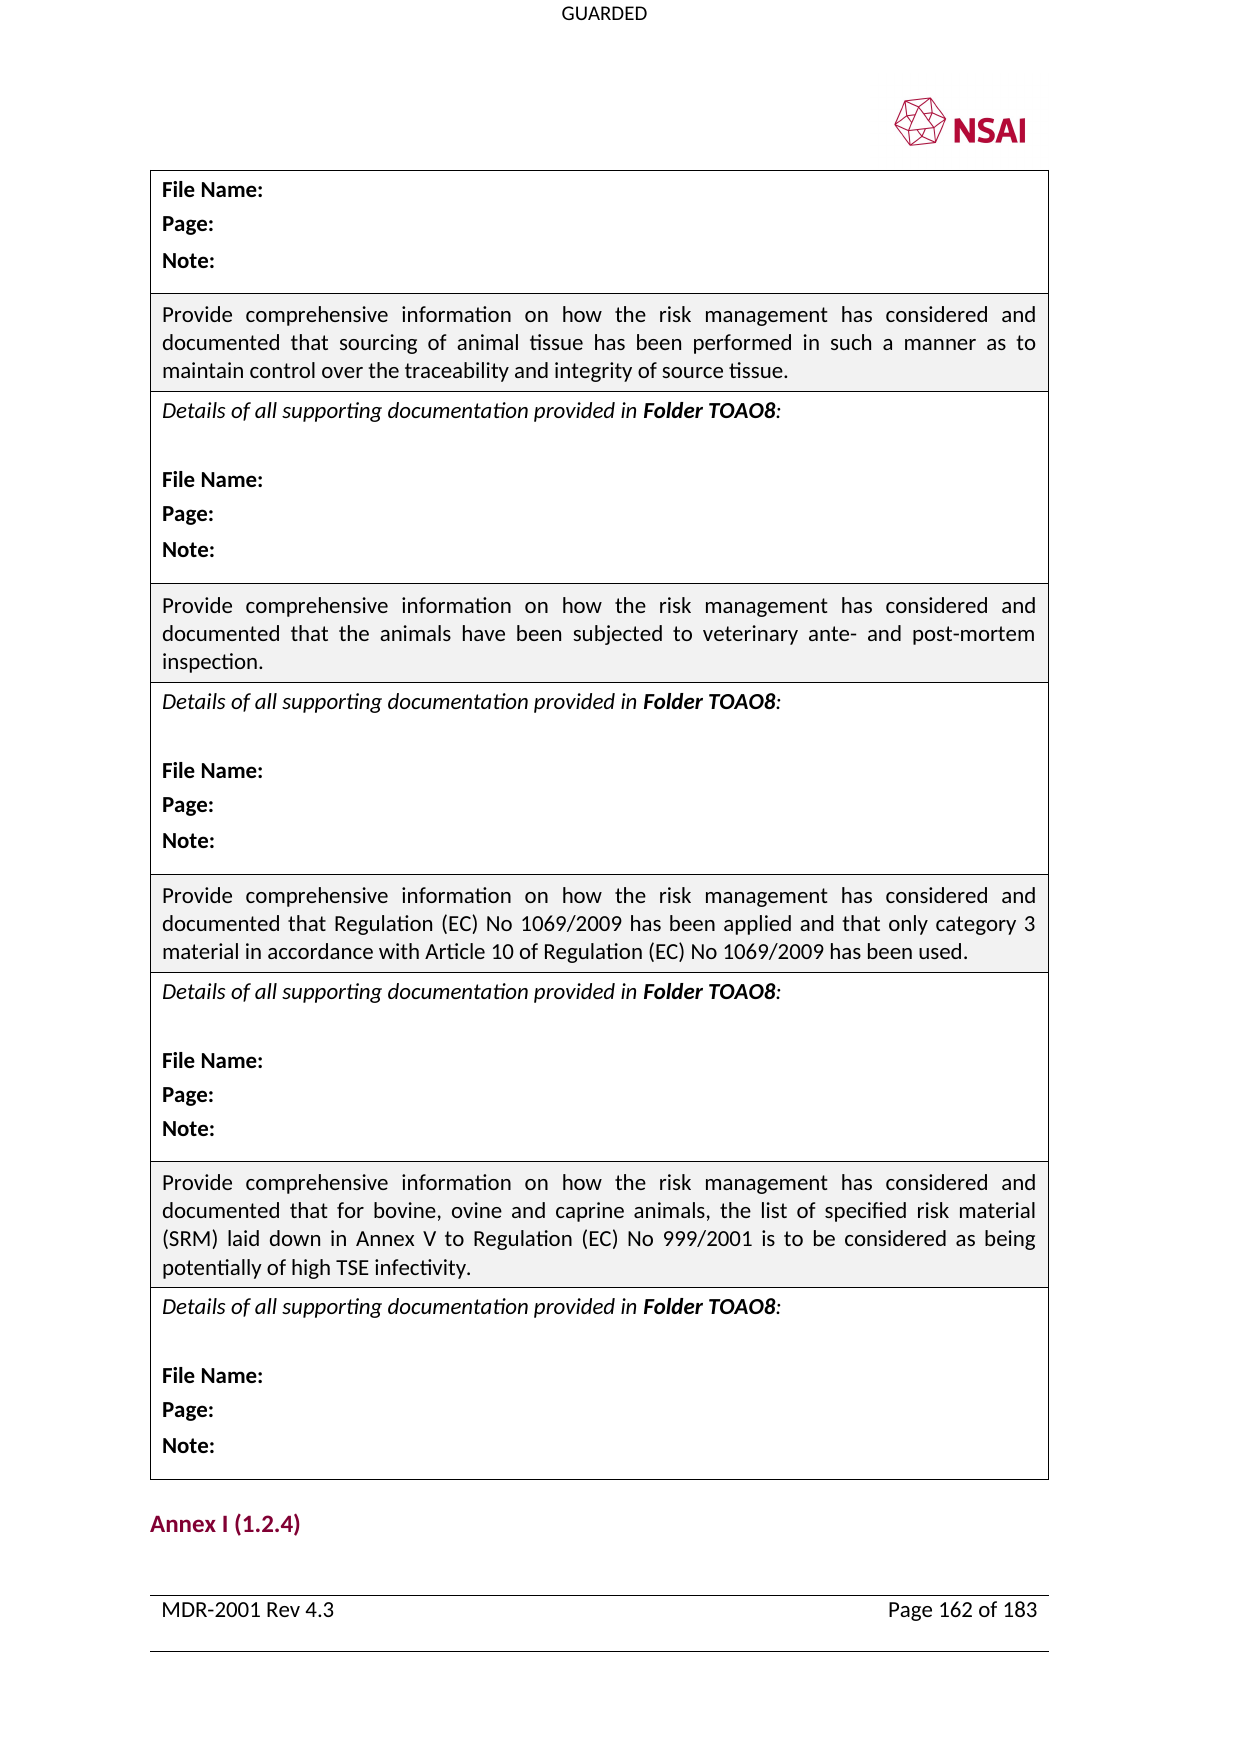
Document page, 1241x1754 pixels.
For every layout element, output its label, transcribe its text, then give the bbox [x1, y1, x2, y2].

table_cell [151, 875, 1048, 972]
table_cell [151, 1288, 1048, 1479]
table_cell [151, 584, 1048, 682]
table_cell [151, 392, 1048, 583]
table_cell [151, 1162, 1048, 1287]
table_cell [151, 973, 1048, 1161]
picture [870, 73, 1049, 170]
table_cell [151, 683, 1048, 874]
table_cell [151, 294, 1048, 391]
text Annex I (1.2.4) [150, 1508, 1048, 1539]
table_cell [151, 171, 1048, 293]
